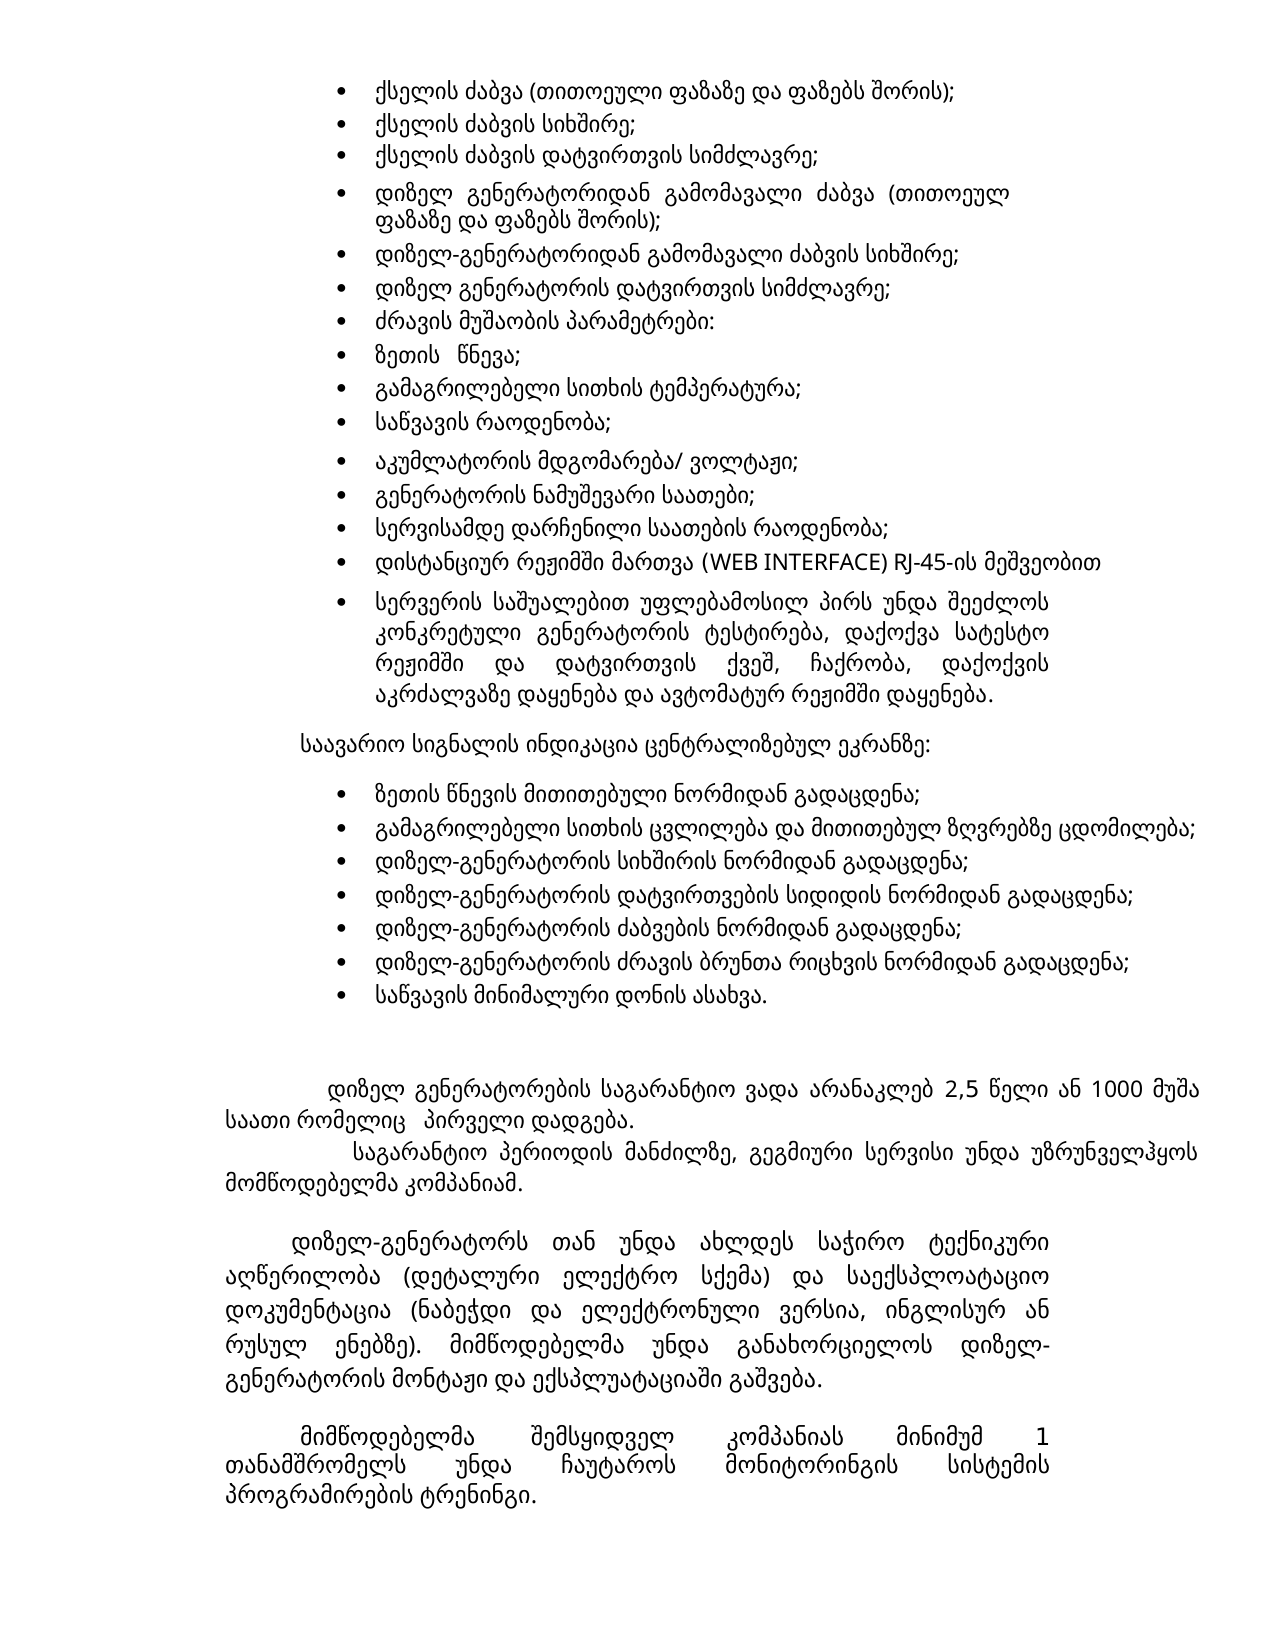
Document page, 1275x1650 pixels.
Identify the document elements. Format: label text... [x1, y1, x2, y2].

list გამაგრილებელი სითხის ცვლილება და მითითებულ ზღვრებზე ცდომილება; [337, 812, 1200, 843]
list ზეთის წნევა; [337, 339, 1200, 370]
list ძრავის მუშაობის პარამეტრები: [337, 305, 1200, 336]
text საგარანტიო პერიოდის მანძილზე, გეგმიური სერვისი უნდა უზრუნველჰყოს მომწოდებელმა კომპანიამ. [225, 1136, 1200, 1198]
text დიზელ-გენერატორს თან უნდა ახლდეს საჭირო ტექნიკური აღწერილობა (დეტალური ელექტრო სქემა) და საექსპლოატაციო დოკუმენტაცია (ნაბეჭდი და ელექტრონული ვერსია, ინგლისურ ან რუსულ ენებზე). მიმწოდებელმა უნდა განახორციელოს დიზელ-გენერატორის მონტაჟი და ექსპლუატაციაში გაშვება. [225, 1225, 1050, 1394]
list ქსელის ძაბვის დატვირთვის სიმძლავრე; [337, 139, 1200, 169]
text დიზელ გენერატორების საგარანტიო ვადა არანაკლებ 2,5 წელი ან 1000 მუშა საათი რომელიც პირველი დადგება. [225, 1073, 1200, 1136]
list დიზელ გენერატორის დატვირთვის სიმძლავრე; [337, 272, 1200, 303]
list დიზელ-გენერატორის ძრავის ბრუნთა რიცხვის ნორმიდან გადაცდენა; [337, 946, 1200, 977]
list საწვავის რაოდენობა; [337, 406, 1200, 437]
list აკუმლატორის მდგომარება/ ვოლტაჟი; [337, 445, 1200, 476]
list გენერატორის ნამუშევარი საათები; [337, 479, 1200, 510]
text მიმწოდებელმა შემსყიდველ კომპანიას მინიმუმ 1 თანამშრომელს უნდა ჩაუტაროს მონიტორინგის სისტემის პროგრამირების ტრენინგი. [225, 1421, 1050, 1510]
list ქსელის ძაბვა (თითოეული ფაზაზე და ფაზებს შორის); [337, 75, 1200, 106]
list დიზელ-გენერატორის სიხშირის ნორმიდან გადაცდენა; [337, 845, 1200, 876]
list დისტანციურ რეჟიმში მართვა (WEB INTERFACE) RJ-45-ის მეშვეობით [337, 546, 1200, 577]
list ქსელის ძაბვის სიხშირე; [337, 109, 1200, 139]
list დიზელ-გენერატორის დატვირთვების სიდიდის ნორმიდან გადაცდენა; [337, 879, 1200, 910]
list საწვავის მინიმალური დონის ასახვა. [337, 979, 1200, 1011]
list დიზელ-გენერატორიდან გამომავალი ძაბვის სიხშირე; [337, 238, 1200, 269]
text საავარიო სიგნალის ინდიკაცია ცენტრალიზებულ ეკრანზე: [300, 727, 1200, 759]
list ზეთის წნევის მითითებული ნორმიდან გადაცდენა; [337, 778, 1200, 809]
list სერვერის საშუალებით უფლებამოსილ პირს უნდა შეეძლოს კონკრეტული გენერატორის ტესტირება, დაქოქვა სატესტო რეჟიმში და დატვირთვის ქვეშ, ჩაქრობა, დაქოქვის აკრძალვაზე დაყენება და ავტომატურ რეჟიმში დაყენება. [337, 586, 1050, 709]
list სერვისამდე დარჩენილი საათების რაოდენობა; [337, 512, 1200, 544]
list გამაგრილებელი სითხის ტემპერატურა; [337, 372, 1200, 404]
list დიზელ-გენერატორის ძაბვების ნორმიდან გადაცდენა; [337, 912, 1200, 944]
list დიზელ გენერატორიდან გამომავალი ძაბვა (თითოეულ ფაზაზე და ფაზებს შორის); [337, 178, 1010, 236]
